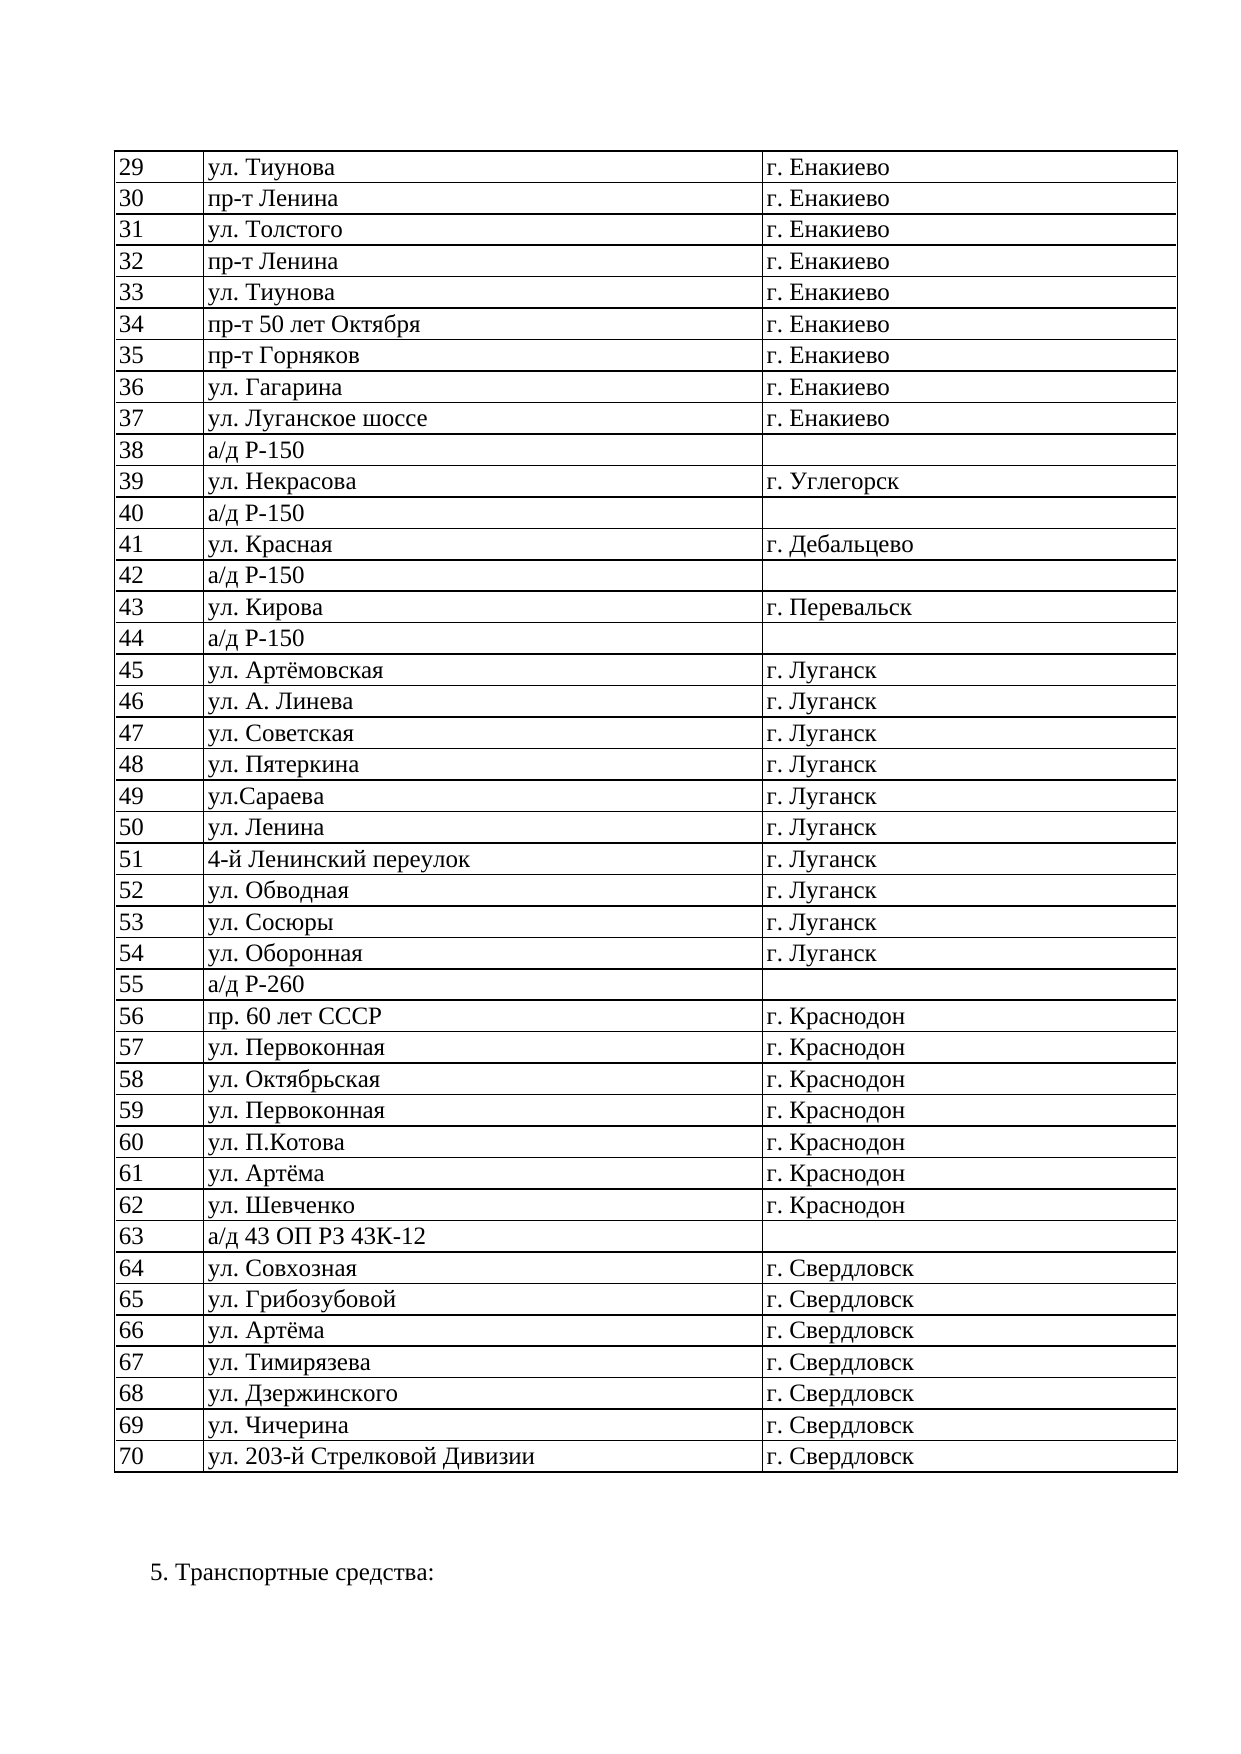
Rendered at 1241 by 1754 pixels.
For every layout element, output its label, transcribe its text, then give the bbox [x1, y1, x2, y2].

table_cell 34 [115, 308, 203, 339]
table_cell 63 [115, 1221, 203, 1251]
table_cell 39 [115, 466, 203, 496]
table_cell пр. 60 лет СССР [204, 1001, 762, 1031]
table_cell г. Свердловск [763, 1283, 1177, 1314]
table_cell г. Луганск [763, 842, 1177, 873]
table_cell г. Енакиево [763, 307, 1177, 339]
table_cell г. Краснодон [763, 1188, 1177, 1219]
table_cell ул. Артёма [204, 1316, 762, 1345]
table_cell 67 [115, 1346, 203, 1377]
table_cell г. Енакиево [763, 339, 1177, 370]
table_cell г. Краснодон [763, 1125, 1177, 1157]
table_cell 55 [115, 969, 203, 999]
table_cell г. Свердловск [763, 1377, 1177, 1408]
table_cell 35 [115, 340, 203, 370]
table_cell г. Луганск [763, 685, 1177, 716]
table_cell г. Углегорск [763, 465, 1177, 496]
table_cell г. Перевальск [763, 590, 1177, 622]
table_cell ул. Тимирязева [204, 1347, 762, 1377]
table_cell 62 [115, 1189, 203, 1219]
table_cell г. Енакиево [763, 244, 1177, 276]
table_cell 54 [115, 938, 203, 968]
table_cell г. Краснодон [763, 1031, 1177, 1062]
table_cell ул. Обводная [204, 875, 762, 905]
table_cell а/д Р-150 [204, 561, 762, 590]
table_cell 37 [115, 403, 203, 433]
table_cell 29 [115, 152, 203, 181]
table_cell 59 [115, 1095, 203, 1125]
table_cell г. Краснодон [763, 999, 1177, 1031]
table_cell ул. Луганское шоссе [204, 403, 762, 433]
table_cell [763, 559, 1177, 590]
table_cell г. Луганск [763, 936, 1177, 968]
table_cell 36 [115, 371, 203, 402]
text 5. Транспортные средства: [150, 1557, 1090, 1585]
table_cell ул. Некрасова [204, 466, 762, 496]
table_cell 50 [115, 812, 203, 842]
table_cell ул. Грибозубовой [204, 1284, 762, 1314]
table_cell 33 [115, 277, 203, 307]
table_cell 52 [115, 875, 203, 905]
table_cell г. Краснодон [763, 1062, 1177, 1094]
table_cell ул. Первоконная [204, 1032, 762, 1062]
table_cell ул. Первоконная [204, 1095, 762, 1125]
table_cell ул. Тиунова [204, 152, 762, 181]
table_cell пр-т 50 лет Октября [204, 309, 762, 339]
table_cell г. Краснодон [763, 1157, 1177, 1188]
table_cell г. Енакиево [763, 370, 1177, 402]
table_cell 69 [115, 1409, 203, 1440]
table_cell ул. Шевченко [204, 1190, 762, 1219]
table_cell 46 [115, 686, 203, 716]
table_cell ул. 203-й Стрелковой Дивизии [204, 1441, 762, 1471]
table_cell 66 [115, 1315, 203, 1345]
table_cell 41 [115, 529, 203, 559]
table_cell ул. Артёмовская [204, 655, 762, 685]
table_cell 32 [115, 245, 203, 276]
table_cell г. Луганск [763, 653, 1177, 685]
table_cell а/д Р-150 [204, 498, 762, 527]
table_cell г. Енакиево [763, 181, 1177, 213]
table_cell г. Луганск [763, 748, 1177, 779]
table_cell ул. Совхозная [204, 1253, 762, 1282]
table_cell пр-т Горняков [204, 340, 762, 370]
table_cell ул. Октябрьская [204, 1064, 762, 1094]
table_cell ул. Гагарина [204, 372, 762, 402]
table_cell ул. Ленина [204, 812, 762, 842]
table_cell 48 [115, 749, 203, 779]
table_cell г. Свердловск [763, 1345, 1177, 1377]
table_cell ул. Красная [204, 529, 762, 559]
table_cell ул. Артёма [204, 1158, 762, 1188]
table_cell г. Луганск [763, 779, 1177, 811]
table_cell 47 [115, 717, 203, 748]
table_cell 53 [115, 906, 203, 936]
table_cell а/д 43 ОП РЗ 43К-12 [204, 1221, 762, 1251]
table_cell г. Луганск [763, 874, 1177, 905]
table_cell а/д Р-150 [204, 435, 762, 464]
table_cell ул.Сараева [204, 781, 762, 811]
table_cell 70 [115, 1441, 203, 1471]
table_cell 58 [115, 1063, 203, 1094]
table_cell 4-й Ленинский переулок [204, 844, 762, 873]
table_cell г. Енакиево [763, 402, 1177, 433]
table_cell а/д Р-260 [204, 970, 762, 999]
table_cell г. Свердловск [763, 1408, 1177, 1440]
table_cell 56 [115, 1000, 203, 1031]
table_cell ул. Кирова [204, 592, 762, 622]
table_cell г. Енакиево [763, 152, 1177, 181]
table_cell г. Свердловск [763, 1251, 1177, 1282]
table_cell ул. Тиунова [204, 277, 762, 307]
table_cell 30 [115, 183, 203, 213]
table_cell 45 [115, 654, 203, 685]
table_cell ул. Чичерина [204, 1410, 762, 1440]
table_cell ул. Дзержинского [204, 1378, 762, 1408]
table_cell г. Свердловск [763, 1440, 1177, 1471]
table_cell 65 [115, 1284, 203, 1314]
table_cell 40 [115, 497, 203, 527]
table_cell ул. А. Линева [204, 686, 762, 716]
table_cell г. Краснодон [763, 1094, 1177, 1125]
table_cell г. Енакиево [763, 213, 1177, 244]
table_cell г. Дебальцево [763, 528, 1177, 559]
table_cell 31 [115, 214, 203, 244]
table_cell 38 [115, 434, 203, 464]
table_cell г. Свердловск [763, 1314, 1177, 1345]
table_cell 49 [115, 780, 203, 811]
table_cell [763, 622, 1177, 653]
table_cell [763, 1220, 1177, 1251]
table_cell 43 [115, 591, 203, 622]
table_cell 44 [115, 623, 203, 653]
table_cell ул. Советская [204, 718, 762, 748]
table_cell ул. Сосюры [204, 907, 762, 936]
table_cell г. Луганск [763, 905, 1177, 936]
table_cell 57 [115, 1032, 203, 1062]
table_cell г. Луганск [763, 716, 1177, 748]
table_cell ул. Оборонная [204, 938, 762, 968]
table_cell ул. П.Котова [204, 1127, 762, 1157]
table_cell 64 [115, 1252, 203, 1282]
table_cell [763, 433, 1177, 464]
table_cell 51 [115, 843, 203, 873]
table_cell ул. Пятеркина [204, 749, 762, 779]
table_cell 42 [115, 560, 203, 590]
table_cell пр-т Ленина [204, 246, 762, 276]
table_cell пр-т Ленина [204, 183, 762, 213]
table_cell [763, 968, 1177, 999]
table_cell 68 [115, 1378, 203, 1408]
table_cell г. Луганск [763, 811, 1177, 842]
table_cell 61 [115, 1158, 203, 1188]
table_cell 60 [115, 1126, 203, 1157]
table_cell а/д Р-150 [204, 623, 762, 653]
table_cell ул. Толстого [204, 215, 762, 244]
table_cell [763, 496, 1177, 527]
table_cell г. Енакиево [763, 276, 1177, 307]
